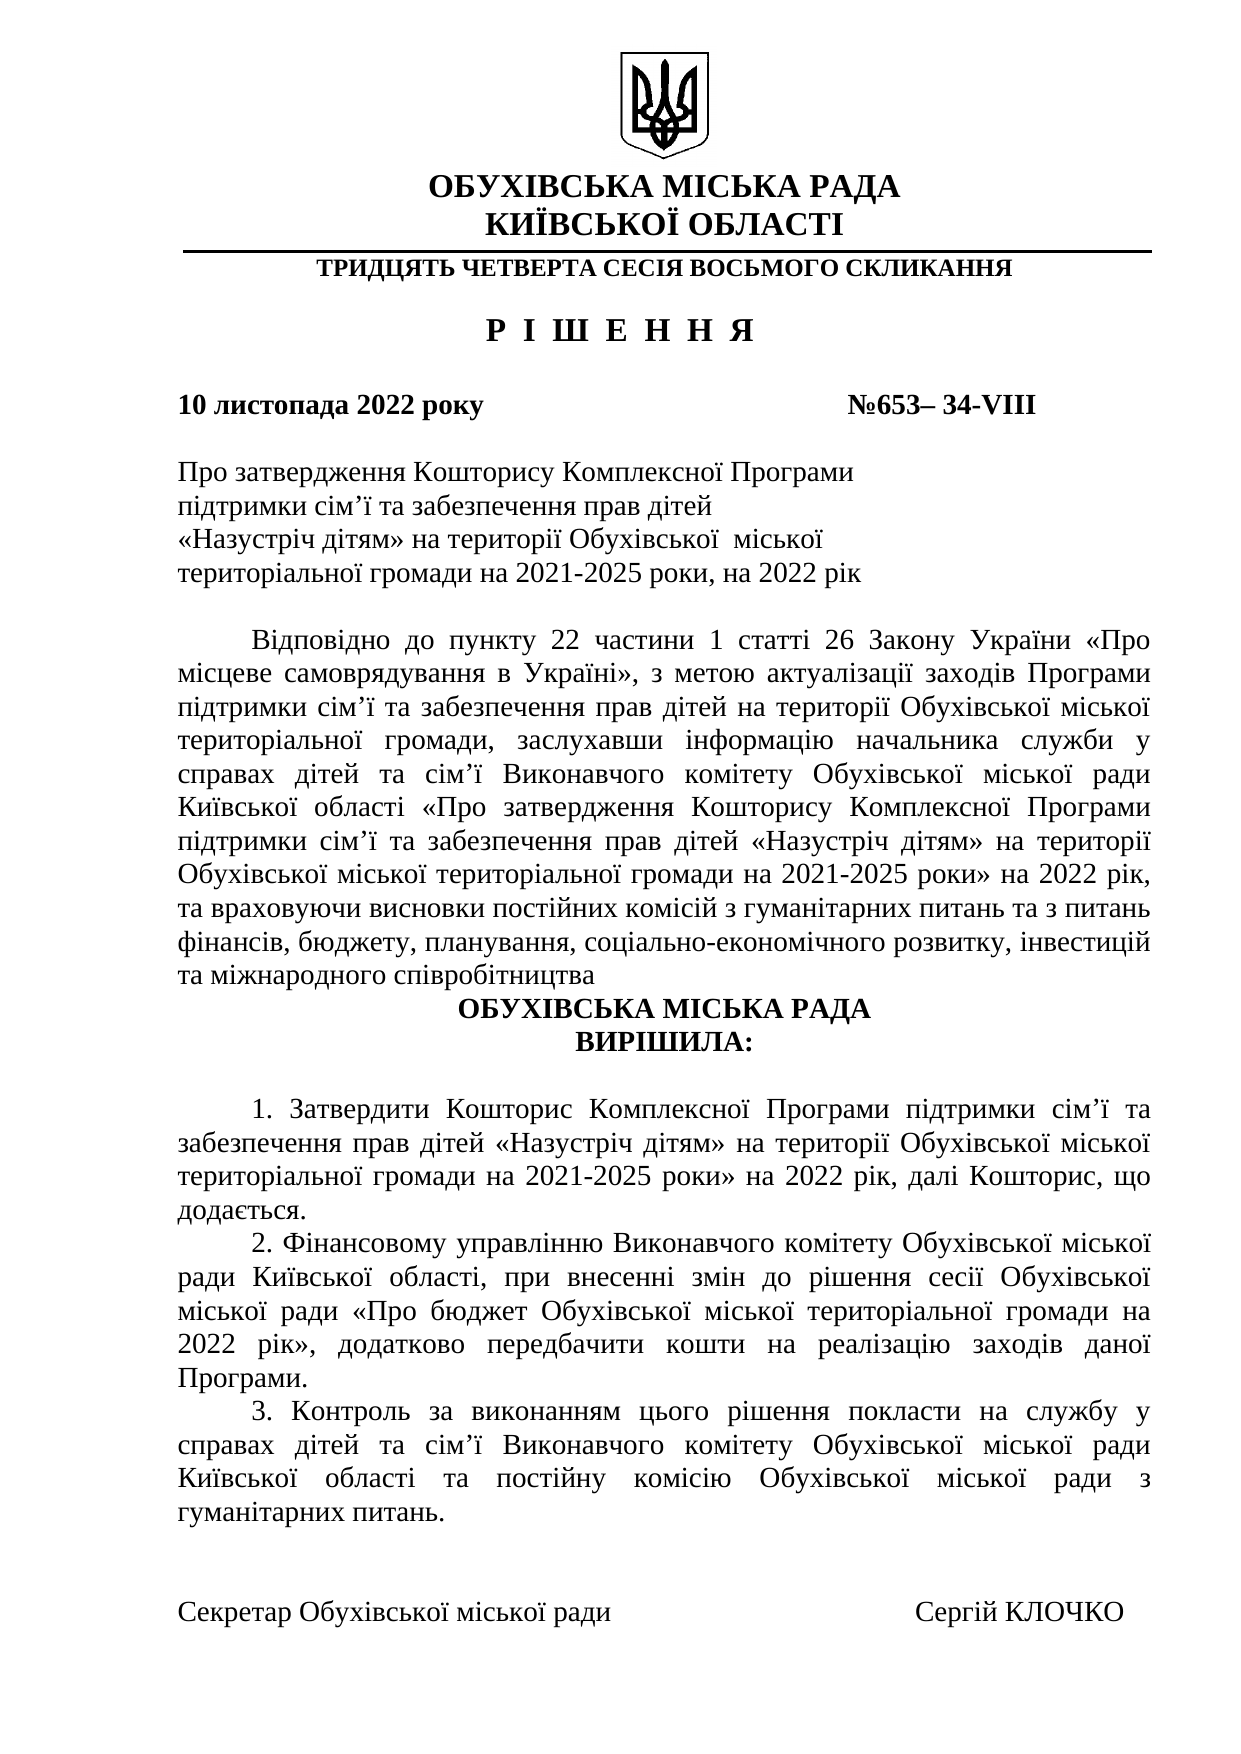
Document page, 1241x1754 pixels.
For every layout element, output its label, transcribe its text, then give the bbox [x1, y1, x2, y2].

text 1. Затвердити Кошторис Комплексної Програми підтримки сім’ї та забезпечення прав дітей «Назустріч дітям» на території Обухівської міської територіальної громади на 2021-2025 роки» на 2022 рік, далі Кошторис, що додається. [177, 1091, 1152, 1226]
text ОБУХІВСЬКА МІСЬКА РАДА [177, 166, 1152, 204]
text Про затвердження Кошторису Комплексної Програми [177, 454, 1152, 488]
text 2. Фінансовому управлінню Виконавчого комітету Обухівської міської ради Київської області, при внесенні змін до рішення сесії Обухівської міської ради «Про бюджет Обухівської міської територіальної громади на 2022 рік», додатково передбачити кошти на реалізацію заходів даної Програми. [177, 1226, 1152, 1393]
text «Назустріч дітям» на території Обухівської міської [177, 521, 1152, 555]
text ТРИДЦЯТЬ ЧЕТВЕРТА СЕСІЯ ВОСЬМОГО СКЛИКАННЯ [177, 253, 1152, 282]
text ВИРІШИЛА: [177, 1024, 1152, 1058]
text ОБУХІВСЬКА МІСЬКА РАДА [177, 991, 1152, 1024]
text Відповідно до пункту 22 частини 1 статті 26 Закону України «Про місцеве самоврядування в Україні», з метою актуалізації заходів Програми підтримки сім’ї та забезпечення прав дітей на території Обухівської міської територіальної громади, заслухавши інформацію начальника служби у справах дітей та сімʼї Виконавчого комітету Обухівської міської ради Київської області «Про затвердження Кошторису Комплексної Програми підтримки сім’ї та забезпечення прав дітей «Назустріч дітям» на території Обухівської міської територіальної громади на 2021-2025 роки» на 2022 рік, та враховуючи висновки постійних комісій з гуманітарних питань та з питань фінансів, бюджету, планування, соціально-економічного розвитку, інвестицій та міжнародного співробітництва [177, 622, 1152, 991]
text 3. Контроль за виконанням цього рішення покласти на службу у справах дітей та сім’ї Виконавчого комітету Обухівської міської ради Київської області та постійну комісію Обухівської міської ради з гуманітарних питань. [177, 1393, 1152, 1527]
text 10 листопада 2022 року №653– 34-VІІІ [177, 387, 1152, 421]
text КИЇВСЬКОЇ ОБЛАСТІ [177, 204, 1152, 243]
text територіальної громади на 2021-2025 роки, на 2022 рік [177, 555, 1152, 588]
text підтримки сім’ї та забезпечення прав дітей [177, 488, 1152, 521]
text Р І Ш Е Н Н Я [402, 310, 1152, 349]
text Секретар Обухівської міської ради Сергій КЛОЧКО [177, 1594, 1152, 1628]
